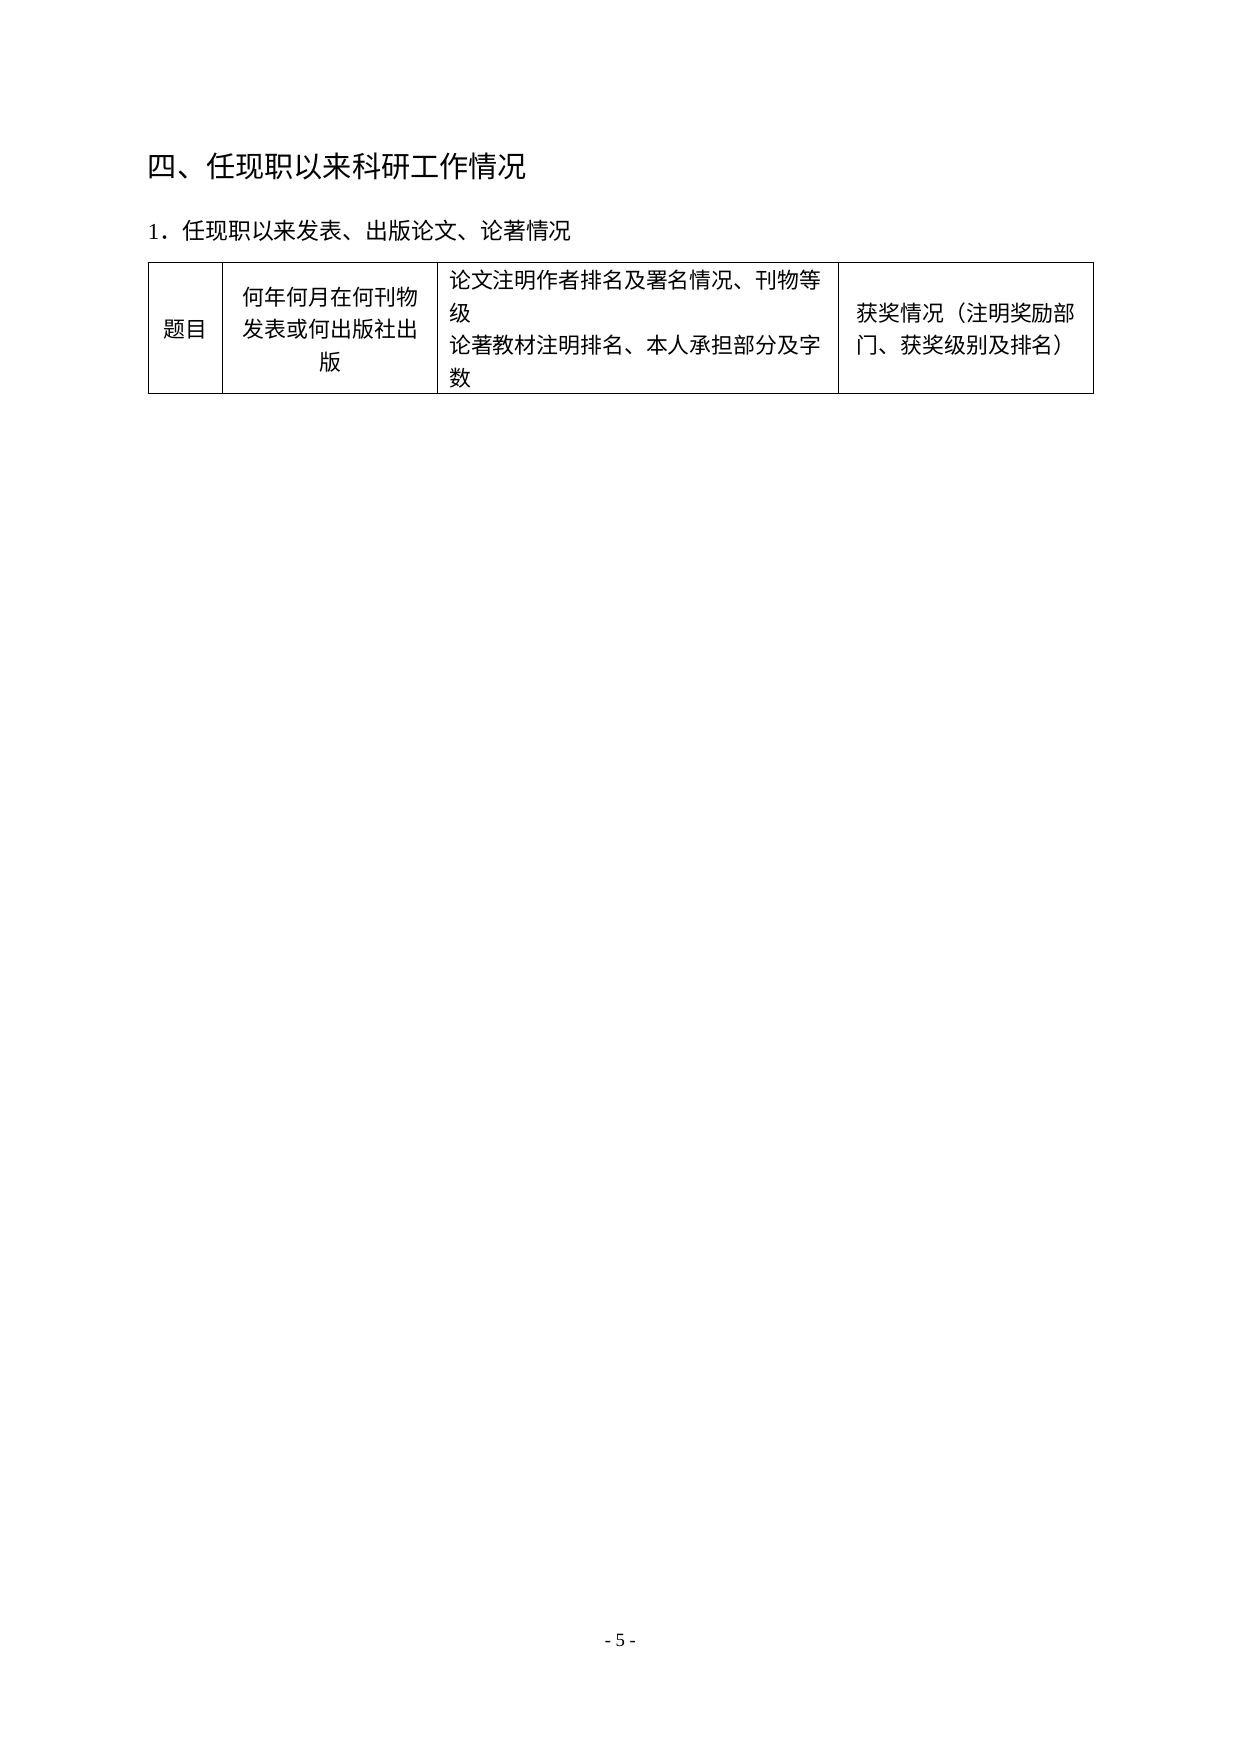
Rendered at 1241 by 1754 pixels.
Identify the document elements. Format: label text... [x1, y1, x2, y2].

table_header 获奖情况（注明奖励部 门、获奖级别及排名） [839, 263, 1093, 393]
table_header 何年何月在何刊物 发表或何出版社出版 [223, 263, 437, 393]
text 四、任现职以来科研工作情况 [148, 132, 1092, 197]
text 1．任现职以来发表、出版论文、论著情况 [148, 197, 1092, 262]
table_header 论文注明作者排名及署名情况、刊物等级 论著教材注明排名、本人承担部分及字数 [438, 263, 838, 393]
table_header 题目 [149, 263, 222, 393]
